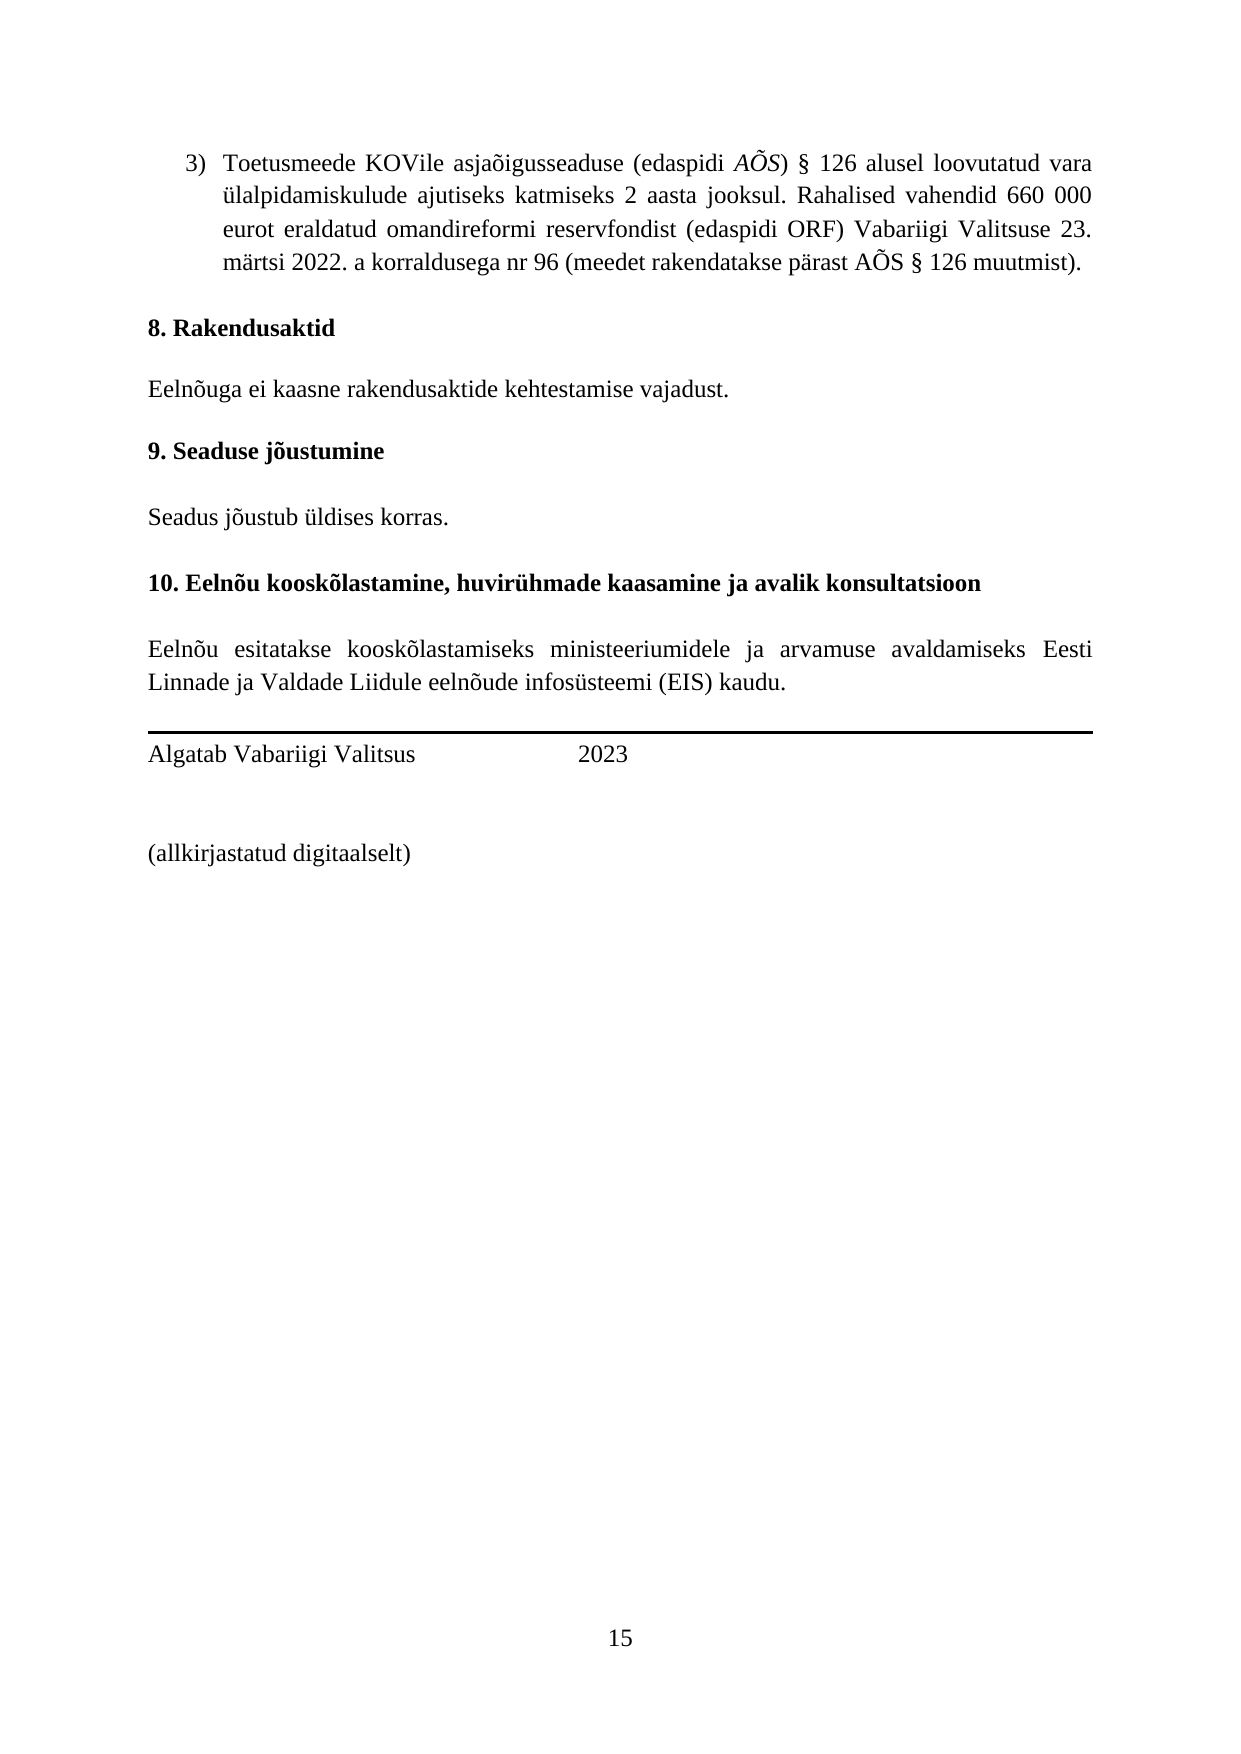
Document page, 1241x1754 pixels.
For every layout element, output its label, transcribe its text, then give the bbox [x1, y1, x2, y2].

text 10. Eelnõu kooskõlastamine, huvirühmade kaasamine ja avalik konsultatsioon [148, 568, 1093, 597]
list Toetusmeede KOVile asjaõigusseaduse (edaspidi AÕS) § 126 alusel loovutatud vara ülalpidamiskulude ajutiseks katmiseks 2 aasta jooksul. Rahalised vahendid 660 000 eurot eraldatud omandireformi reservfondist (edaspidi ORF) Vabariigi Valitsuse 23. märtsi 2022. a korraldusega nr 96 (meedet rakendatakse pärast AÕS § 126 muutmist). [185, 148, 1093, 275]
text (allkirjastatud digitaalselt) [148, 838, 1093, 866]
text Eelnõuga ei kaasne rakendusaktide kehtestamise vajadust. [148, 374, 1093, 403]
text Eelnõu esitatakse kooskõlastamiseks ministeeriumidele ja arvamuse avaldamiseks Eesti Linnade ja Valdade Liidule eelnõude infosüsteemi (EIS) kaudu. [148, 634, 1093, 696]
text Algatab Vabariigi Valitsus 2023 [148, 739, 1093, 767]
text 9. Seaduse jõustumine [148, 436, 1093, 465]
text Seadus jõustub üldises korras. [148, 502, 1093, 531]
text 8. Rakendusaktid [148, 313, 1093, 341]
